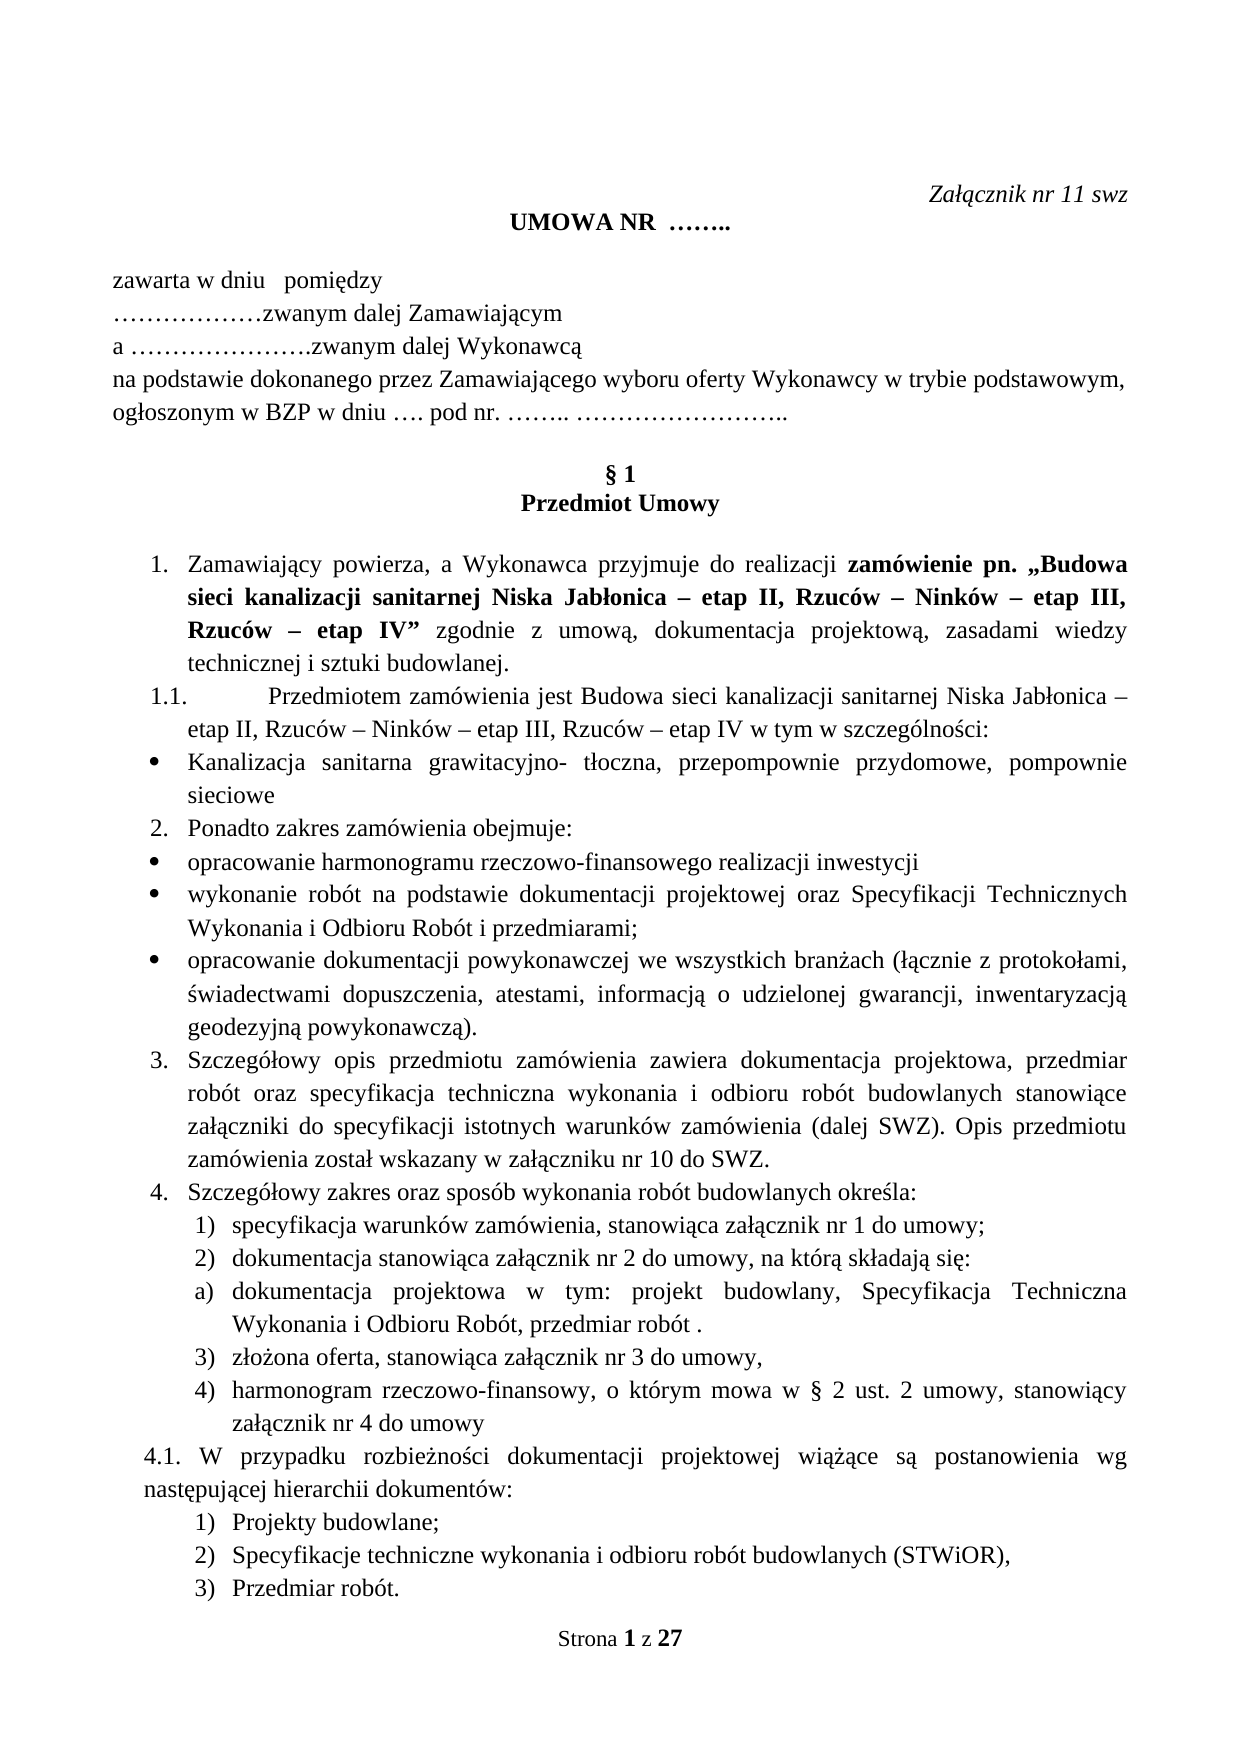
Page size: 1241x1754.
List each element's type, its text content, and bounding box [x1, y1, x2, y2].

list Zamawiający powierza, a Wykonawca przyjmuje do realizacji zamówienie pn. „Budowa sieci kanalizacji sanitarnej Niska Jabłonica – etap II, Rzuców – Ninków – etap III, Rzuców – etap IV” zgodnie z umową, dokumentacja projektową, zasadami wiedzy technicznej i sztuki budowlanej. [150, 549, 1128, 677]
list dokumentacja stanowiąca załącznik nr 2 do umowy, na którą składają się: [194, 1243, 1128, 1272]
list Specyfikacje techniczne wykonania i odbioru robót budowlanych (STWiOR), [194, 1540, 1128, 1569]
text UMOWA NR …….. [112, 207, 1128, 236]
text zawarta w dniu pomiędzy [112, 265, 1128, 294]
list Szczegółowy opis przedmiotu zamówienia zawiera dokumentacja projektowa, przedmiar robót oraz specyfikacja techniczna wykonania i odbioru robót budowlanych stanowiące załączniki do specyfikacji istotnych warunków zamówienia (dalej SWZ). Opis przedmiotu zamówienia został wskazany w załączniku nr 10 do SWZ. [150, 1045, 1128, 1172]
text na podstawie dokonanego przez Zamawiającego wyboru oferty Wykonawcy w trybie podstawowym, [112, 364, 1128, 393]
list harmonogram rzeczowo-finansowy, o którym mowa w § 2 ust. 2 umowy, stanowiący załącznik nr 4 do umowy [194, 1375, 1128, 1437]
text Załącznik nr 11 swz [112, 179, 1128, 207]
text Przedmiot Umowy [112, 488, 1128, 516]
list Przedmiar robót. [194, 1573, 1128, 1602]
text ogłoszonym w BZP w dniu …. pod nr. …….. …………………….. [112, 397, 1128, 426]
text § 1 [112, 459, 1128, 488]
list złożona oferta, stanowiąca załącznik nr 3 do umowy, [194, 1342, 1128, 1371]
list Ponadto zakres zamówienia obejmuje: [150, 813, 1128, 842]
list dokumentacja projektowa w tym: projekt budowlany, Specyfikacja Techniczna Wykonania i Odbioru Robót, przedmiar robót . [194, 1276, 1128, 1338]
list Kanalizacja sanitarna grawitacyjno- tłoczna, przepompownie przydomowe, pompownie sieciowe [150, 747, 1128, 809]
list Przedmiotem zamówienia jest Budowa sieci kanalizacji sanitarnej Niska Jabłonica – etap II, Rzuców – Ninków – etap III, Rzuców – etap IV w tym w szczególności: [150, 681, 1128, 743]
list opracowanie dokumentacji powykonawczej we wszystkich branżach (łącznie z protokołami, świadectwami dopuszczenia, atestami, informacją o udzielonej gwarancji, inwentaryzacją geodezyjną powykonawczą). [150, 946, 1128, 1040]
text a ………………….zwanym dalej Wykonawcą [112, 331, 1128, 360]
list specyfikacja warunków zamówienia, stanowiąca załącznik nr 1 do umowy; [194, 1210, 1128, 1238]
list Projekty budowlane; [194, 1507, 1128, 1536]
list Szczegółowy zakres oraz sposób wykonania robót budowlanych określa: [150, 1177, 1128, 1206]
text 4.1. W przypadku rozbieżności dokumentacji projektowej wiążące są postanowienia wg następującej hierarchii dokumentów: [144, 1441, 1128, 1503]
list opracowanie harmonogramu rzeczowo-finansowego realizacji inwestycji [150, 847, 1128, 875]
text ………………zwanym dalej Zamawiającym [112, 298, 1128, 327]
list wykonanie robót na podstawie dokumentacji projektowej oraz Specyfikacji Technicznych Wykonania i Odbioru Robót i przedmiarami; [150, 879, 1128, 941]
